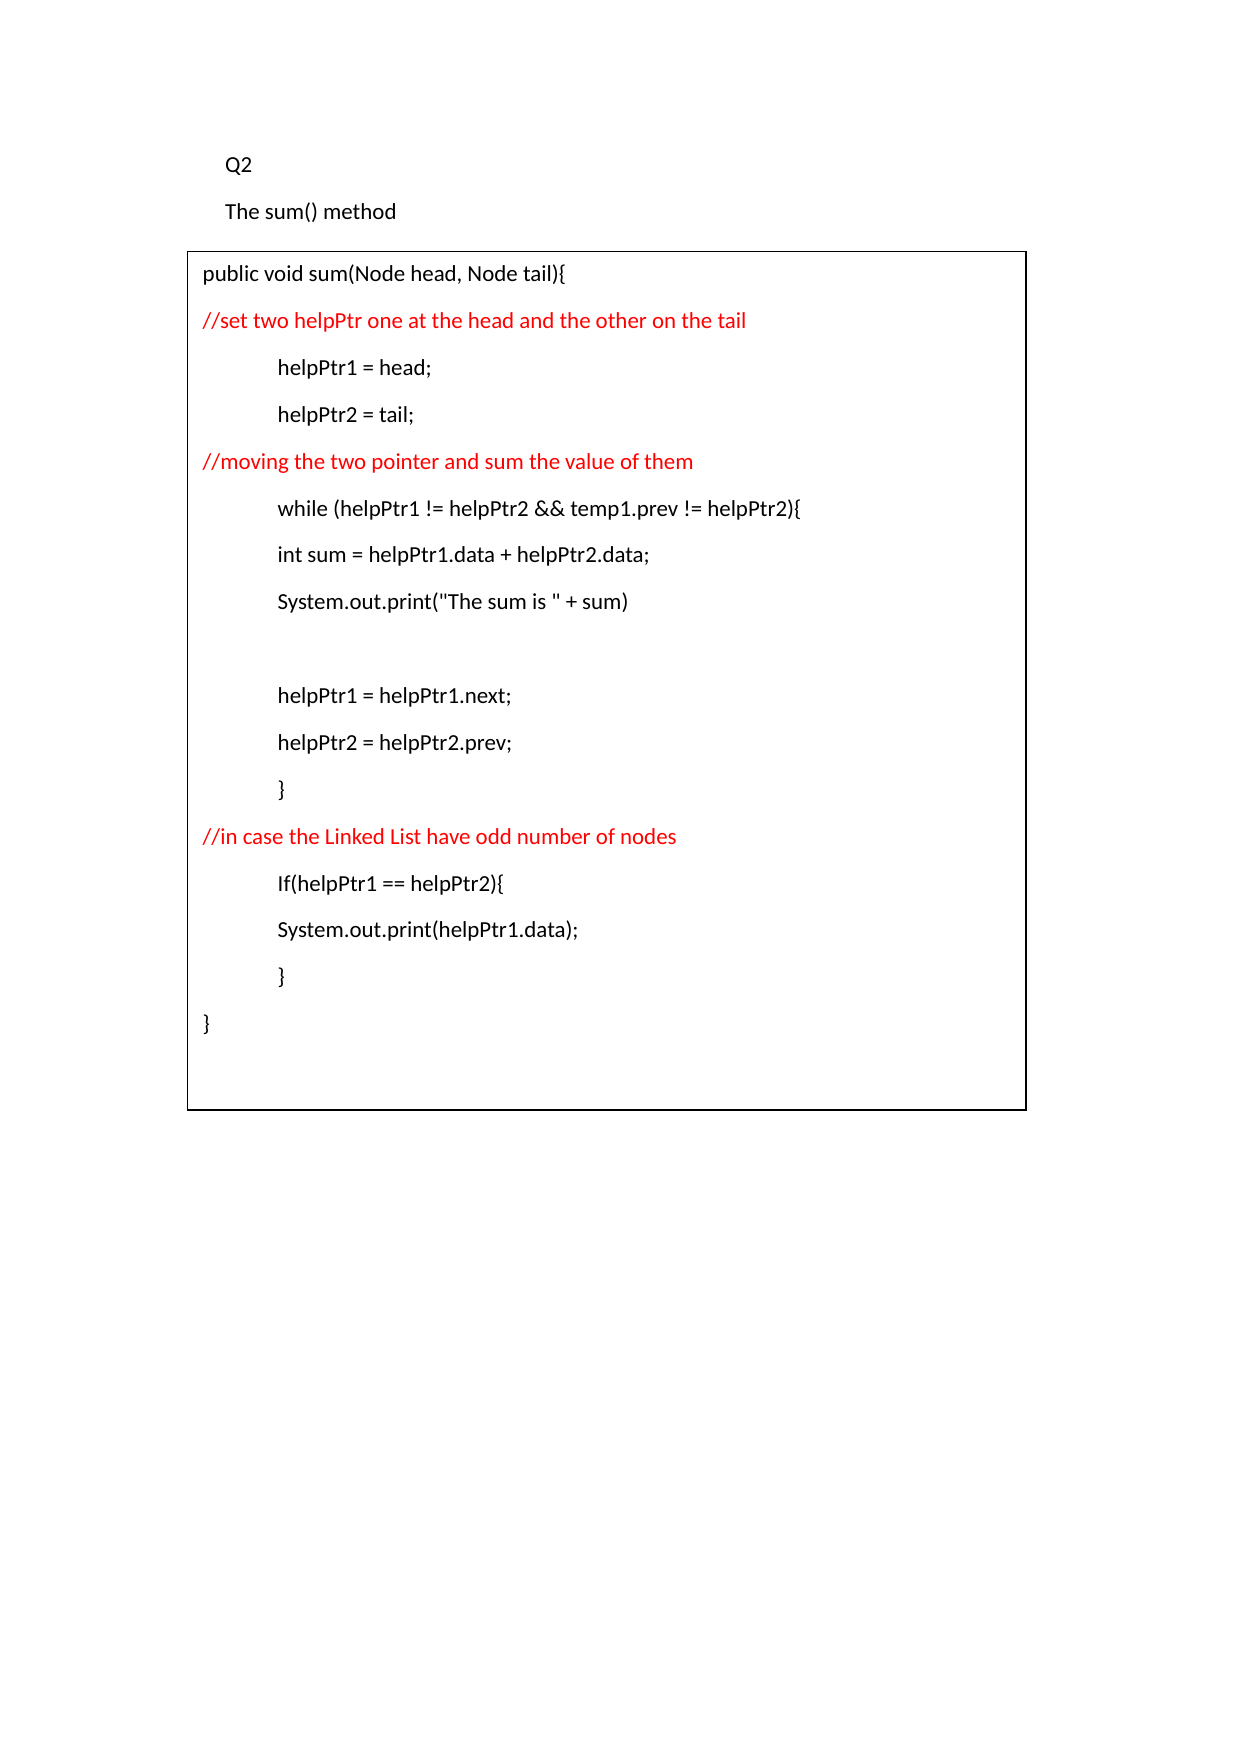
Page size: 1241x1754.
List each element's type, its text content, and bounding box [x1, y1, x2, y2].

text The sum() method [225, 197, 1053, 225]
text Q2 [225, 150, 1053, 178]
